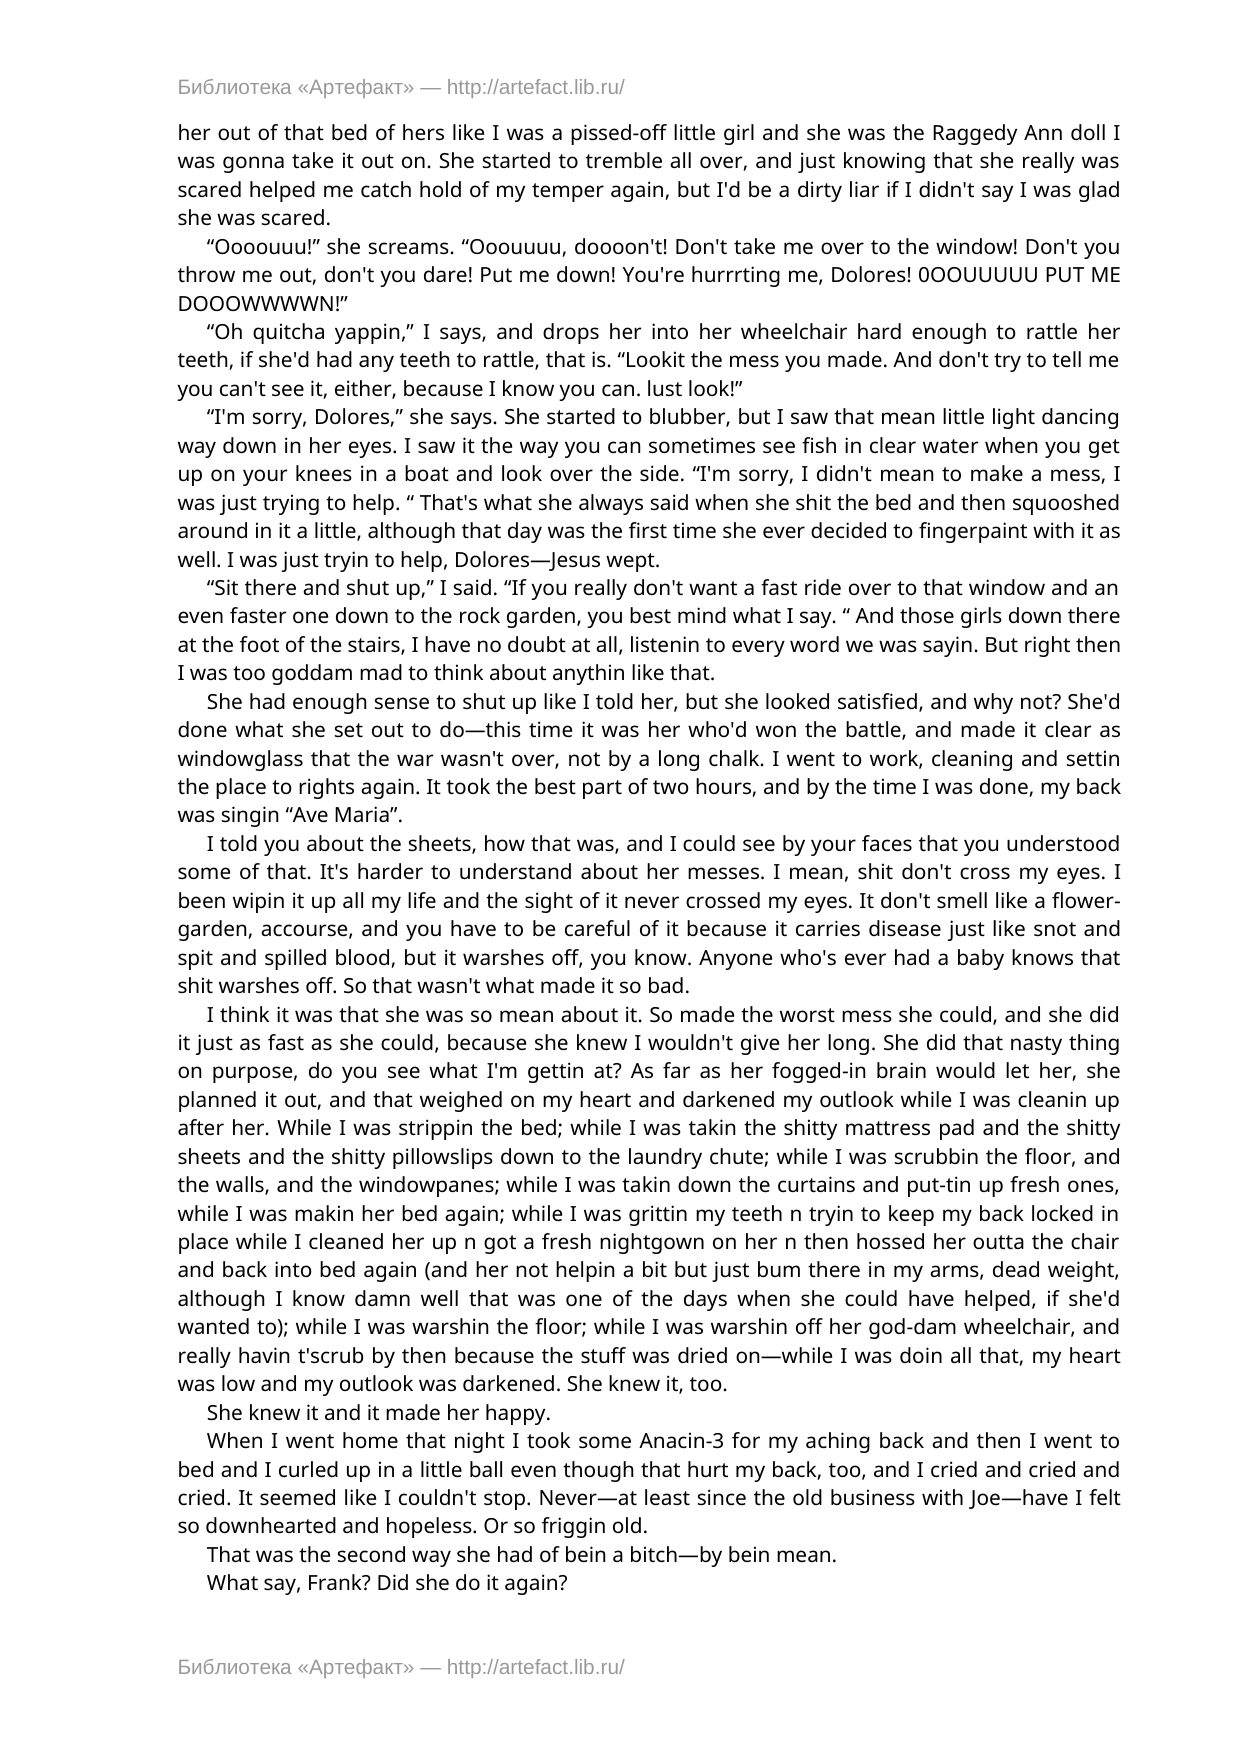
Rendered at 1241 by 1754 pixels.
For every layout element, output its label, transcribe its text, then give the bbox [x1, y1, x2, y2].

text I told you about the sheets, how that was, and I could see by your faces that you understood some of that. It's harder to understand about her messes. I mean, shit don't cross my eyes. I been wipin it up all my life and the sight of it never crossed my eyes. It don't smell like a flower-garden, accourse, and you have to be careful of it because it carries disease just like snot and spit and spilled blood, but it warshes off, you know. Anyone who's ever had a baby knows that shit warshes off. So that wasn't what made it so bad. [177, 829, 1122, 1000]
text I think it was that she was so mean about it. So made the worst mess she could, and she did it just as fast as she could, because she knew I wouldn't give her long. She did that nasty thing on purpose, do you see what I'm gettin at? As far as her fogged-in brain would let her, she planned it out, and that weighed on my heart and darkened my outlook while I was cleanin up after her. While I was strippin the bed; while I was takin the shitty mattress pad and the shitty sheets and the shitty pillowslips down to the laundry chute; while I was scrubbin the floor, and the walls, and the windowpanes; while I was takin down the curtains and put-tin up fresh ones, while I was makin her bed again; while I was grittin my teeth n tryin to keep my back locked in place while I cleaned her up n got a fresh nightgown on her n then hossed her outta the chair and back into bed again (and her not helpin a bit but just bum there in my arms, dead weight, although I know damn well that was one of the days when she could have helped, if she'd wanted to); while I was warshin the floor; while I was warshin off her god-dam wheelchair, and really havin t'scrub by then because the stuff was dried on—while I was doin all that, my heart was low and my outlook was darkened. She knew it, too. [177, 1000, 1122, 1398]
text She knew it and it made her happy. [177, 1398, 1122, 1426]
text “Oh quitcha yappin,” I says, and drops her into her wheelchair hard enough to rattle her teeth, if she'd had any teeth to rattle, that is. “Lookit the mess you made. And don't try to tell me you can't see it, either, because I know you can. lust look!” [177, 317, 1122, 402]
text “I'm sorry, Dolores,” she says. She started to blubber, but I saw that mean little light dancing way down in her eyes. I saw it the way you can sometimes see fish in clear water when you get up on your knees in a boat and look over the side. “I'm sorry, I didn't mean to make a mess, I was just trying to help. “ That's what she always said when she shit the bed and then squooshed around in it a little, although that day was the first time she ever decided to fingerpaint with it as well. I was just tryin to help, Dolores—Jesus wept. [177, 402, 1122, 573]
text When I went home that night I took some Anacin-3 for my aching back and then I went to bed and I curled up in a little ball even though that hurt my back, too, and I cried and cried and cried. It seemed like I couldn't stop. Never—at least since the old business with Joe—have I felt so downhearted and hopeless. Or so friggin old. [177, 1426, 1122, 1540]
text She had enough sense to shut up like I told her, but she looked satisfied, and why not? She'd done what she set out to do—this time it was her who'd won the battle, and made it clear as windowglass that the war wasn't over, not by a long chalk. I went to work, cleaning and settin the place to rights again. It took the best part of two hours, and by the time I was done, my back was singin “Ave Maria”. [177, 687, 1122, 829]
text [177, 118, 1122, 232]
text “Oooouuu!” she screams. “Ooouuuu, doooon't! Don't take me over to the window! Don't you throw me out, don't you dare! Put me down! You're hurrrting me, Dolores! 0OOUUUUU PUT ME DOOOWWWWN!” [177, 232, 1122, 317]
text “Sit there and shut up,” I said. “If you really don't want a fast ride over to that window and an even faster one down to the rock garden, you best mind what I say. “ And those girls down there at the foot of the stairs, I have no doubt at all, listenin to every word we was sayin. But right then I was too goddam mad to think about anythin like that. [177, 573, 1122, 687]
text That was the second way she had of bein a bitch—by bein mean. [177, 1540, 1122, 1568]
text What say, Frank? Did she do it again? [177, 1568, 1122, 1597]
